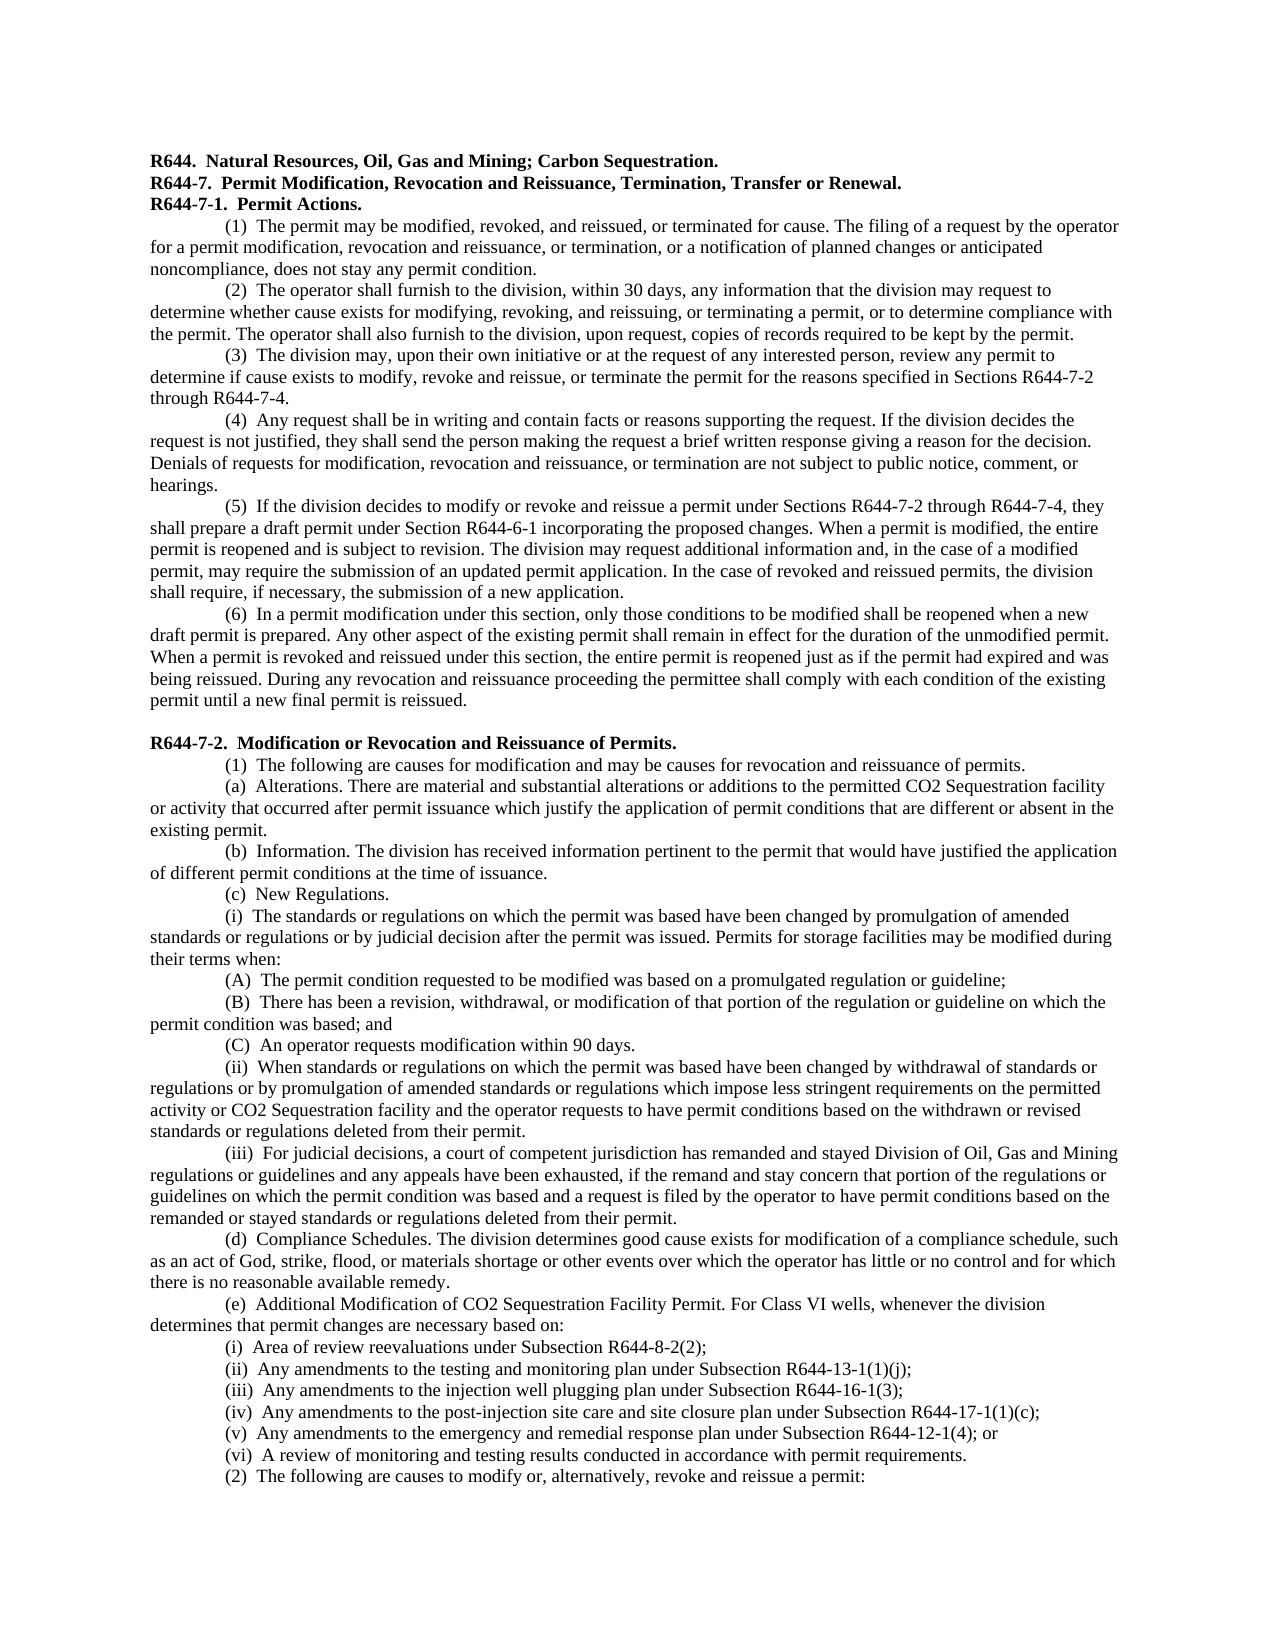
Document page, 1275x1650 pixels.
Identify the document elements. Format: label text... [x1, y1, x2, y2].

text (2) The following are causes to modify or, alternatively, revoke and reissue a permit: [150, 1465, 1125, 1487]
text R644-7-2. Modification or Revocation and Reissuance of Permits. [150, 732, 1125, 754]
text (A) The permit condition requested to be modified was based on a promulgated regulation or guideline; [150, 969, 1125, 991]
text (1) The permit may be modified, revoked, and reissued, or terminated for cause. The filing of a request by the operator for a permit modification, revocation and reissuance, or termination, or a notification of planned changes or anticipated noncompliance, does not stay any permit condition. [150, 215, 1125, 279]
text (i) Area of review reevaluations under Subsection R644-8-2(2); [150, 1336, 1125, 1357]
text (vi) A review of monitoring and testing results conducted in accordance with permit requirements. [150, 1444, 1125, 1465]
text (v) Any amendments to the emergency and remedial response plan under Subsection R644-12-1(4); or [150, 1422, 1125, 1444]
text (6) In a permit modification under this section, only those conditions to be modified shall be reopened when a new draft permit is prepared. Any other aspect of the existing permit shall remain in effect for the duration of the unmodified permit. When a permit is revoked and reissued under this section, the entire permit is reopened just as if the permit had expired and was being reissued. During any revocation and reissuance proceeding the permittee shall comply with each condition of the existing permit until a new final permit is reissued. [150, 603, 1125, 711]
text (2) The operator shall furnish to the division, within 30 days, any information that the division may request to determine whether cause exists for modifying, revoking, and reissuing, or terminating a permit, or to determine compliance with the permit. The operator shall also furnish to the division, upon request, copies of records required to be kept by the permit. [150, 279, 1125, 344]
text (ii) Any amendments to the testing and monitoring plan under Subsection R644-13-1(1)(j); [150, 1357, 1125, 1379]
text R644. Natural Resources, Oil, Gas and Mining; Carbon Sequestration. [150, 150, 1125, 172]
text (5) If the division decides to modify or revoke and reissue a permit under Sections R644-7-2 through R644-7-4, they shall prepare a draft permit under Section R644-6-1 incorporating the proposed changes. When a permit is modified, the entire permit is reopened and is subject to revision. The division may request additional information and, in the case of a modified permit, may require the submission of an updated permit application. In the case of revoked and reissued permits, the division shall require, if necessary, the submission of a new application. [150, 495, 1125, 603]
text (e) Additional Modification of CO2 Sequestration Facility Permit. For Class VI wells, whenever the division determines that permit changes are necessary based on: [150, 1293, 1125, 1336]
text (b) Information. The division has received information pertinent to the permit that would have justified the application of different permit conditions at the time of issuance. [150, 840, 1125, 883]
text (B) There has been a revision, withdrawal, or modification of that portion of the regulation or guideline on which the permit condition was based; and [150, 991, 1125, 1034]
text (3) The division may, upon their own initiative or at the request of any interested person, review any permit to determine if cause exists to modify, revoke and reissue, or terminate the permit for the reasons specified in Sections R644-7-2 through R644-7-4. [150, 344, 1125, 409]
text R644-7. Permit Modification, Revocation and Reissuance, Termination, Transfer or Renewal. [150, 172, 1125, 193]
text (iii) For judicial decisions, a court of competent jurisdiction has remanded and stayed Division of Oil, Gas and Mining regulations or guidelines and any appeals have been exhausted, if the remand and stay concern that portion of the regulations or guidelines on which the permit condition was based and a request is filed by the operator to have permit conditions based on the remanded or stayed standards or regulations deleted from their permit. [150, 1142, 1125, 1228]
text (i) The standards or regulations on which the permit was based have been changed by promulgation of amended standards or regulations or by judicial decision after the permit was issued. Permits for storage facilities may be modified during their terms when: [150, 905, 1125, 969]
text (a) Alterations. There are material and substantial alterations or additions to the permitted CO2 Sequestration facility or activity that occurred after permit issuance which justify the application of permit conditions that are different or absent in the existing permit. [150, 775, 1125, 840]
text (iii) Any amendments to the injection well plugging plan under Subsection R644-16-1(3); [150, 1379, 1125, 1401]
text (iv) Any amendments to the post-injection site care and site closure plan under Subsection R644-17-1(1)(c); [150, 1401, 1125, 1422]
text (ii) When standards or regulations on which the permit was based have been changed by withdrawal of standards or regulations or by promulgation of amended standards or regulations which impose less stringent requirements on the permitted activity or CO2 Sequestration facility and the operator requests to have permit conditions based on the withdrawn or revised standards or regulations deleted from their permit. [150, 1056, 1125, 1142]
text (C) An operator requests modification within 90 days. [150, 1034, 1125, 1056]
text (c) New Regulations. [150, 883, 1125, 905]
text R644-7-1. Permit Actions. [150, 193, 1125, 215]
text (4) Any request shall be in writing and contain facts or reasons supporting the request. If the division decides the request is not justified, they shall send the person making the request a brief written response giving a reason for the decision. Denials of requests for modification, revocation and reissuance, or termination are not subject to public notice, comment, or hearings. [150, 409, 1125, 495]
text (d) Compliance Schedules. The division determines good cause exists for modification of a compliance schedule, such as an act of God, strike, flood, or materials shortage or other events over which the operator has little or no control and for which there is no reasonable available remedy. [150, 1228, 1125, 1293]
text (1) The following are causes for modification and may be causes for revocation and reissuance of permits. [150, 754, 1125, 775]
